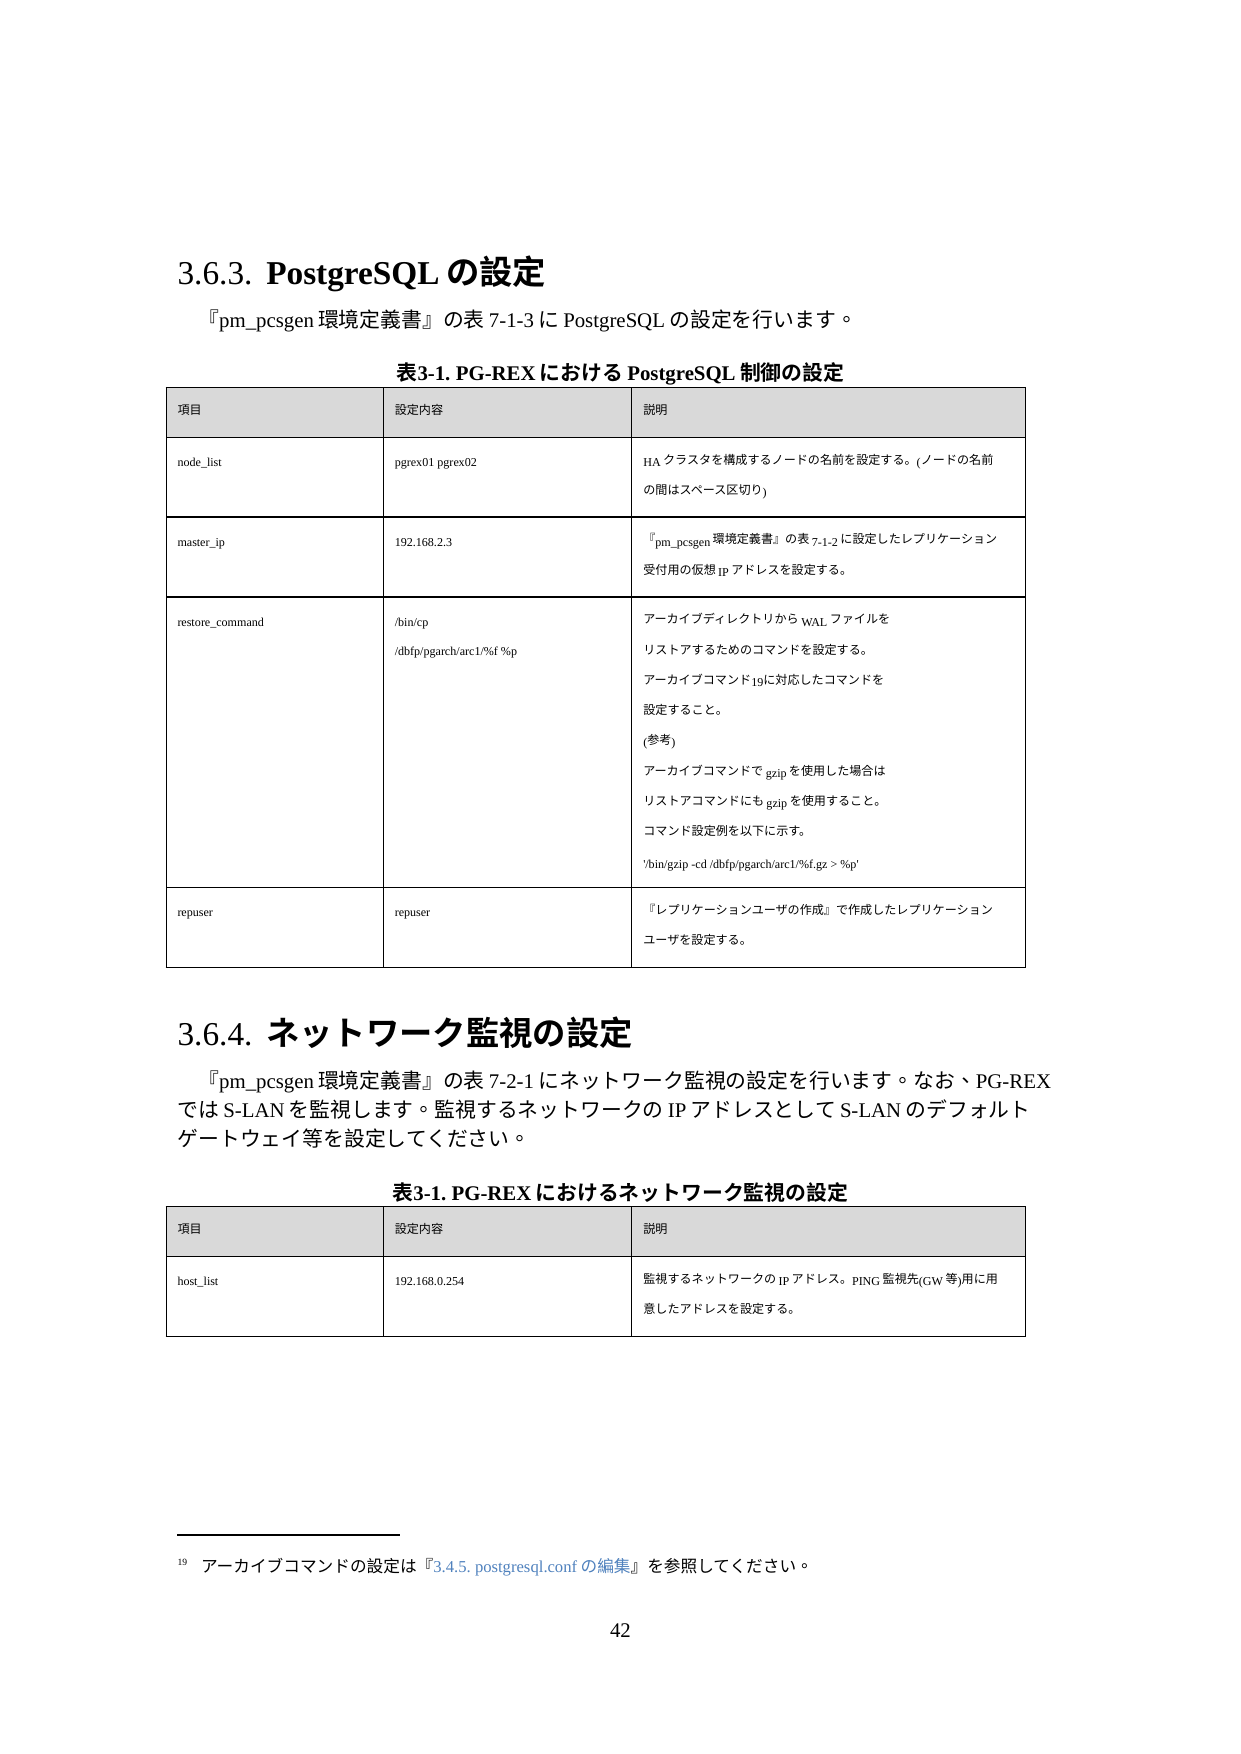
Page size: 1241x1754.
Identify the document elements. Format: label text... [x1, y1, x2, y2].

table_header 設定内容 [384, 1207, 631, 1256]
subtitle PostgreSQLの設定 [177, 248, 1063, 294]
table_cell 監視するネットワークのIPアドレス。PING監視先(GW等)用に用意したアドレスを設定する。 [632, 1257, 1025, 1336]
table_cell restore_command [167, 598, 383, 887]
subtitle ネットワーク監視の設定 [177, 1009, 1063, 1055]
table_header 説明 [632, 1207, 1025, 1256]
table_cell 192.168.2.3 [384, 518, 631, 596]
table_cell pgrex01 pgrex02 [384, 438, 631, 516]
table_cell 『レプリケーションユーザの作成』で作成したレプリケーションユーザを設定する。 [632, 888, 1025, 967]
table_header 設定内容 [384, 388, 631, 437]
table_cell 192.168.0.254 [384, 1257, 631, 1336]
text PG-REXにおけるPostgreSQL制御の設定 [177, 358, 1063, 387]
table_cell host_list [167, 1257, 383, 1336]
table_cell HAクラスタを構成するノードの名前を設定する。(ノードの名前の間はスペース区切り) [632, 438, 1025, 516]
text 『pm_pcsgen環境定義書』の表7-2-1にネットワーク監視の設定を行います。なお、PG-REXではS-LANを監視します。監視するネットワークのIPアドレスとしてS-LANのデフォルトゲートウェイ等を設定してください。 [177, 1065, 1054, 1153]
table_header 項目 [167, 1207, 383, 1256]
text 『pm_pcsgen環境定義書』の表7-1-3にPostgreSQLの設定を行います。 [177, 304, 1054, 333]
table_cell master_ip [167, 518, 383, 596]
table_header 説明 [632, 388, 1025, 437]
table_cell repuser [384, 888, 631, 967]
text PG-REXにおけるネットワーク監視の設定 [177, 1178, 1063, 1206]
table_cell アーカイブディレクトリからWALファイルを リストアするためのコマンドを設定する。 アーカイブコマンドに対応したコマンドを 設定すること。 (参考) アーカイブコマンドでgzipを使用した場合は リストアコマンドにもgzipを使用すること。 コマンド設定例を以下に示す。 '/bin/gzip -cd /dbfp/pgarch/arc1/%f.gz > %p' [632, 598, 1025, 887]
table_cell repuser [167, 888, 383, 967]
table_header 項目 [167, 388, 383, 437]
table_cell node_list [167, 438, 383, 516]
table_cell /bin/cp /dbfp/pgarch/arc1/%f %p [384, 598, 631, 887]
table_cell 『pm_pcsgen環境定義書』の表7-1-2に設定したレプリケーション受付用の仮想IPアドレスを設定する。 [632, 518, 1025, 596]
